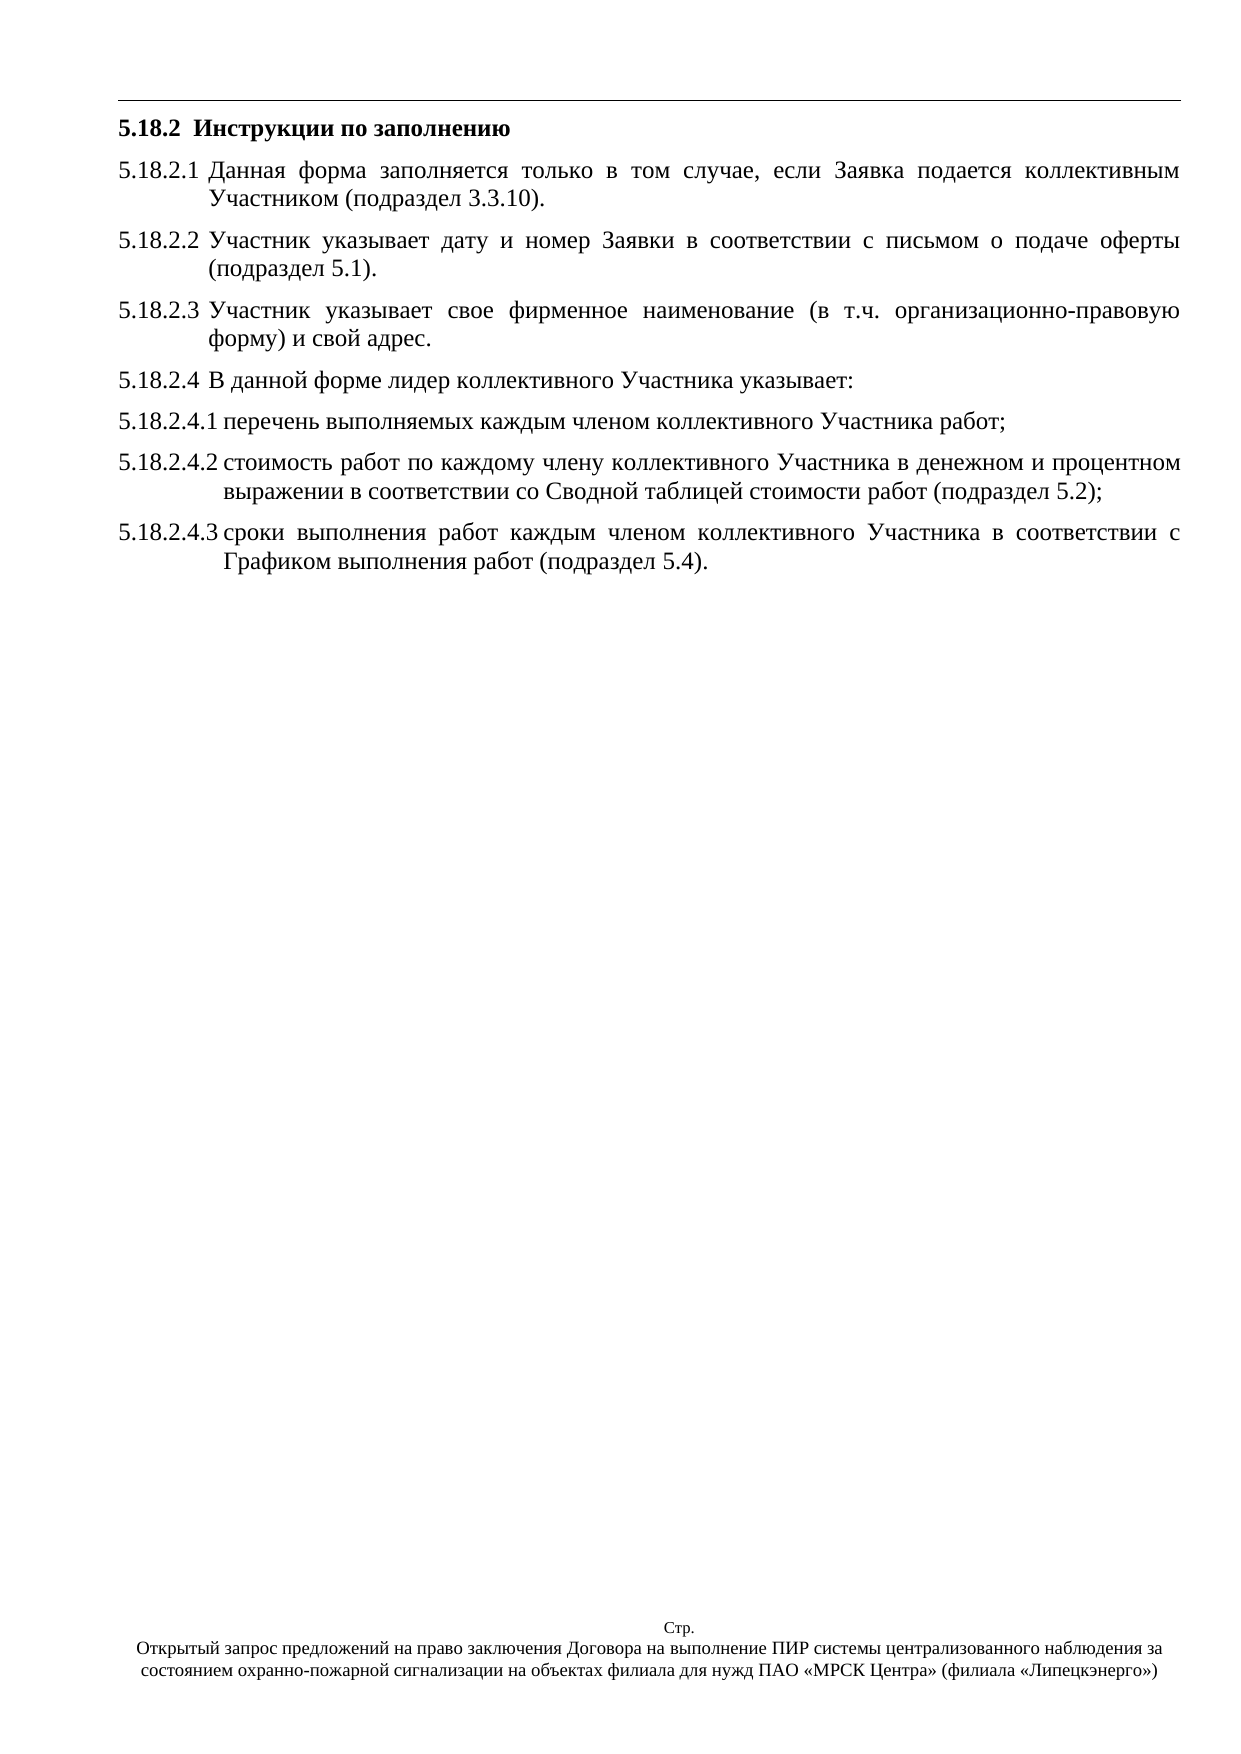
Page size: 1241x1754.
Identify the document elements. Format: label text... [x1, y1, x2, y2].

list перечень выполняемых каждым членом коллективного Участника работ; [118, 406, 1181, 435]
list сроки выполнения работ каждым членом коллективного Участника в соответствии с Графиком выполнения работ (подраздел 5.4). [118, 517, 1181, 575]
subtitle Инструкции по заполнению [118, 113, 1181, 142]
list Участник указывает дату и номер Заявки в соответствии с письмом о подаче оферты (подраздел 5.1). [118, 225, 1181, 282]
list Участник указывает свое фирменное наименование (в т.ч. организационно-правовую форму) и свой адрес. [118, 295, 1181, 352]
list В данной форме лидер коллективного Участника указывает: [118, 365, 1181, 393]
list стоимость работ по каждому члену коллективного Участника в денежном и процентном выражении в соответствии со Сводной таблицей стоимости работ (подраздел 5.2); [118, 447, 1181, 505]
list Данная форма заполняется только в том случае, если Заявка подается коллективным Участником (подраздел 3.3.10). [118, 155, 1181, 212]
